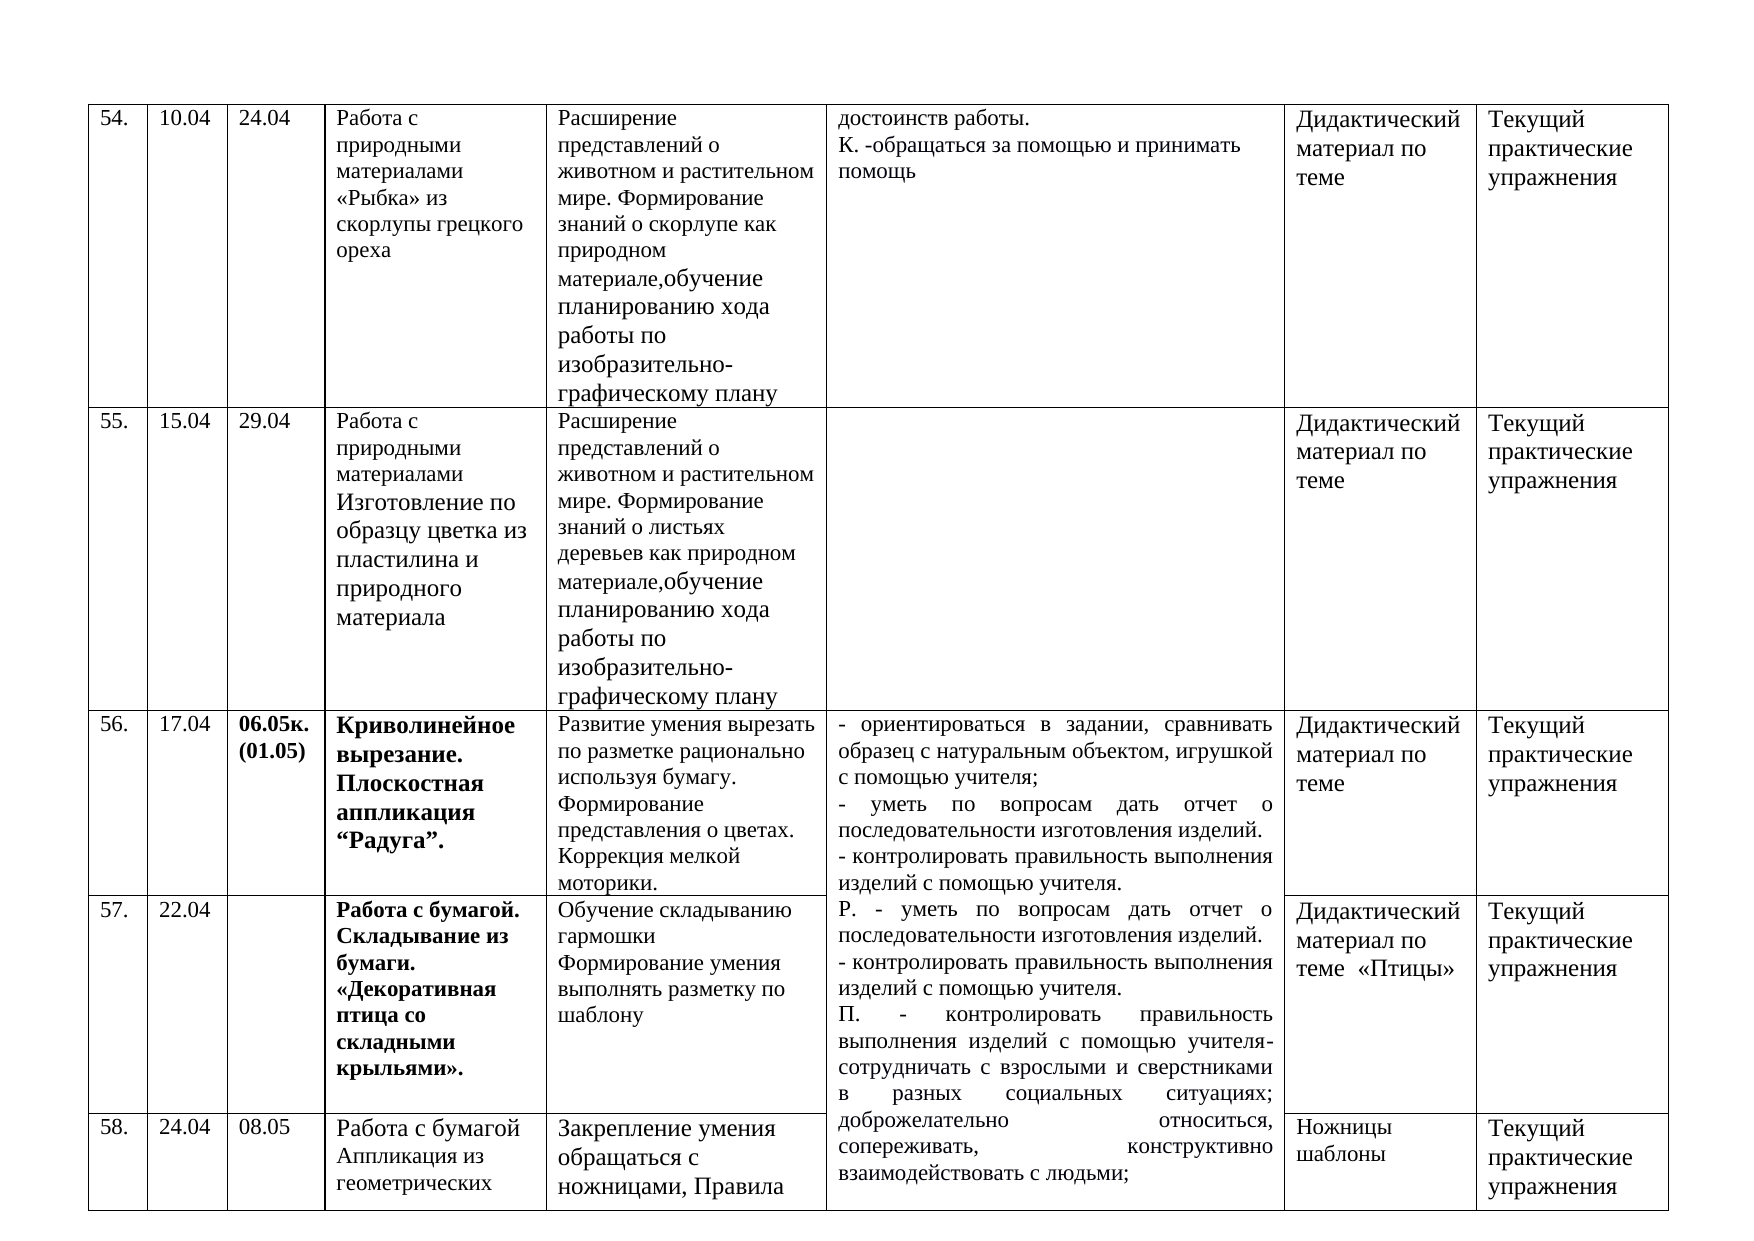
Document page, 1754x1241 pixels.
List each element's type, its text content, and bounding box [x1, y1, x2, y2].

table_cell 17.04 [148, 711, 227, 895]
table_cell 29.04 [228, 408, 324, 709]
table_cell 24.04 [228, 105, 324, 407]
table_cell Развитие умения вырезать по разметке рационально используя бумагу. Формирование представления о цветах. Коррекция мелкой моторики. [547, 711, 826, 895]
table_cell 22.04 [148, 896, 227, 1112]
table_cell 06.05к.(01.05) [228, 711, 324, 895]
table_cell 58. [89, 1114, 147, 1209]
table_cell 15.04 [148, 408, 227, 709]
table_cell Расширение представлений о животном и растительном мире. Формирование знаний о скорлупе как природном материале,обучение планированию хода работы по изобразительно-графическому плану [547, 105, 826, 407]
table_cell Работа с природными материалами Изготовление по образцу цветка из пластилина и природного материала [326, 408, 546, 709]
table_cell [1285, 105, 1476, 407]
table_cell Обучение складыванию гармошки Формирование умения выполнять разметку по шаблону [547, 896, 826, 1112]
table_cell 55. [89, 408, 147, 709]
table_cell Криволинейное вырезание. Плоскостная аппликация “Радуга”. [326, 711, 546, 895]
table_cell Дидактический материал по теме [1285, 711, 1476, 895]
table_cell [228, 896, 324, 1112]
table_cell - ориентироваться в задании, сравнивать образец с натуральным объектом, игрушкой с помощью учителя; - уметь по вопросам дать отчет о последовательности изготовления изделий. - контролировать правильность выполнения изделий с помощью учителя. Р. - уметь по вопросам дать отчет о последовательности изготовления изделий. - контролировать правильность выполнения изделий с помощью учителя. П. - контролировать правильность выполнения изделий с помощью учителя-сотрудничать с взрослыми и сверстниками в разных социальных ситуациях; доброжелательно относиться, сопереживать, конструктивно взаимодействовать с людьми; [827, 711, 1284, 1209]
table_cell Текущий практические упражнения [1477, 711, 1668, 895]
table_cell 08.05 [228, 1114, 324, 1209]
table_cell Дидактический материал по теме «Птицы» [1285, 896, 1476, 1112]
table_cell 57. [89, 896, 147, 1112]
table_cell Работа с бумагой. Складывание из бумаги. «Декоративная птица со складными крыльями». [326, 896, 546, 1112]
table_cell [547, 1114, 826, 1209]
table_cell 10.04 [148, 105, 227, 407]
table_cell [326, 1114, 546, 1209]
table_cell 56. [89, 711, 147, 895]
table_cell [827, 408, 1284, 709]
table_cell Работа с природными материалами «Рыбка» из скорлупы грецкого ореха [326, 105, 546, 407]
table_cell 54. [89, 105, 147, 407]
table_cell Расширение представлений о животном и растительном мире. Формирование знаний о листьях деревьев как природном материале,обучение планированию хода работы по изобразительно-графическому плану [547, 408, 826, 709]
table_cell Дидактический материал по теме [1285, 408, 1476, 709]
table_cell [1477, 105, 1668, 407]
table_cell Текущий практические упражнения [1477, 408, 1668, 709]
table_cell Ножницы шаблоны [1285, 1114, 1476, 1209]
table_cell 24.04 [148, 1114, 227, 1209]
table_cell Текущий практические упражнения [1477, 896, 1668, 1112]
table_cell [1477, 1114, 1668, 1209]
